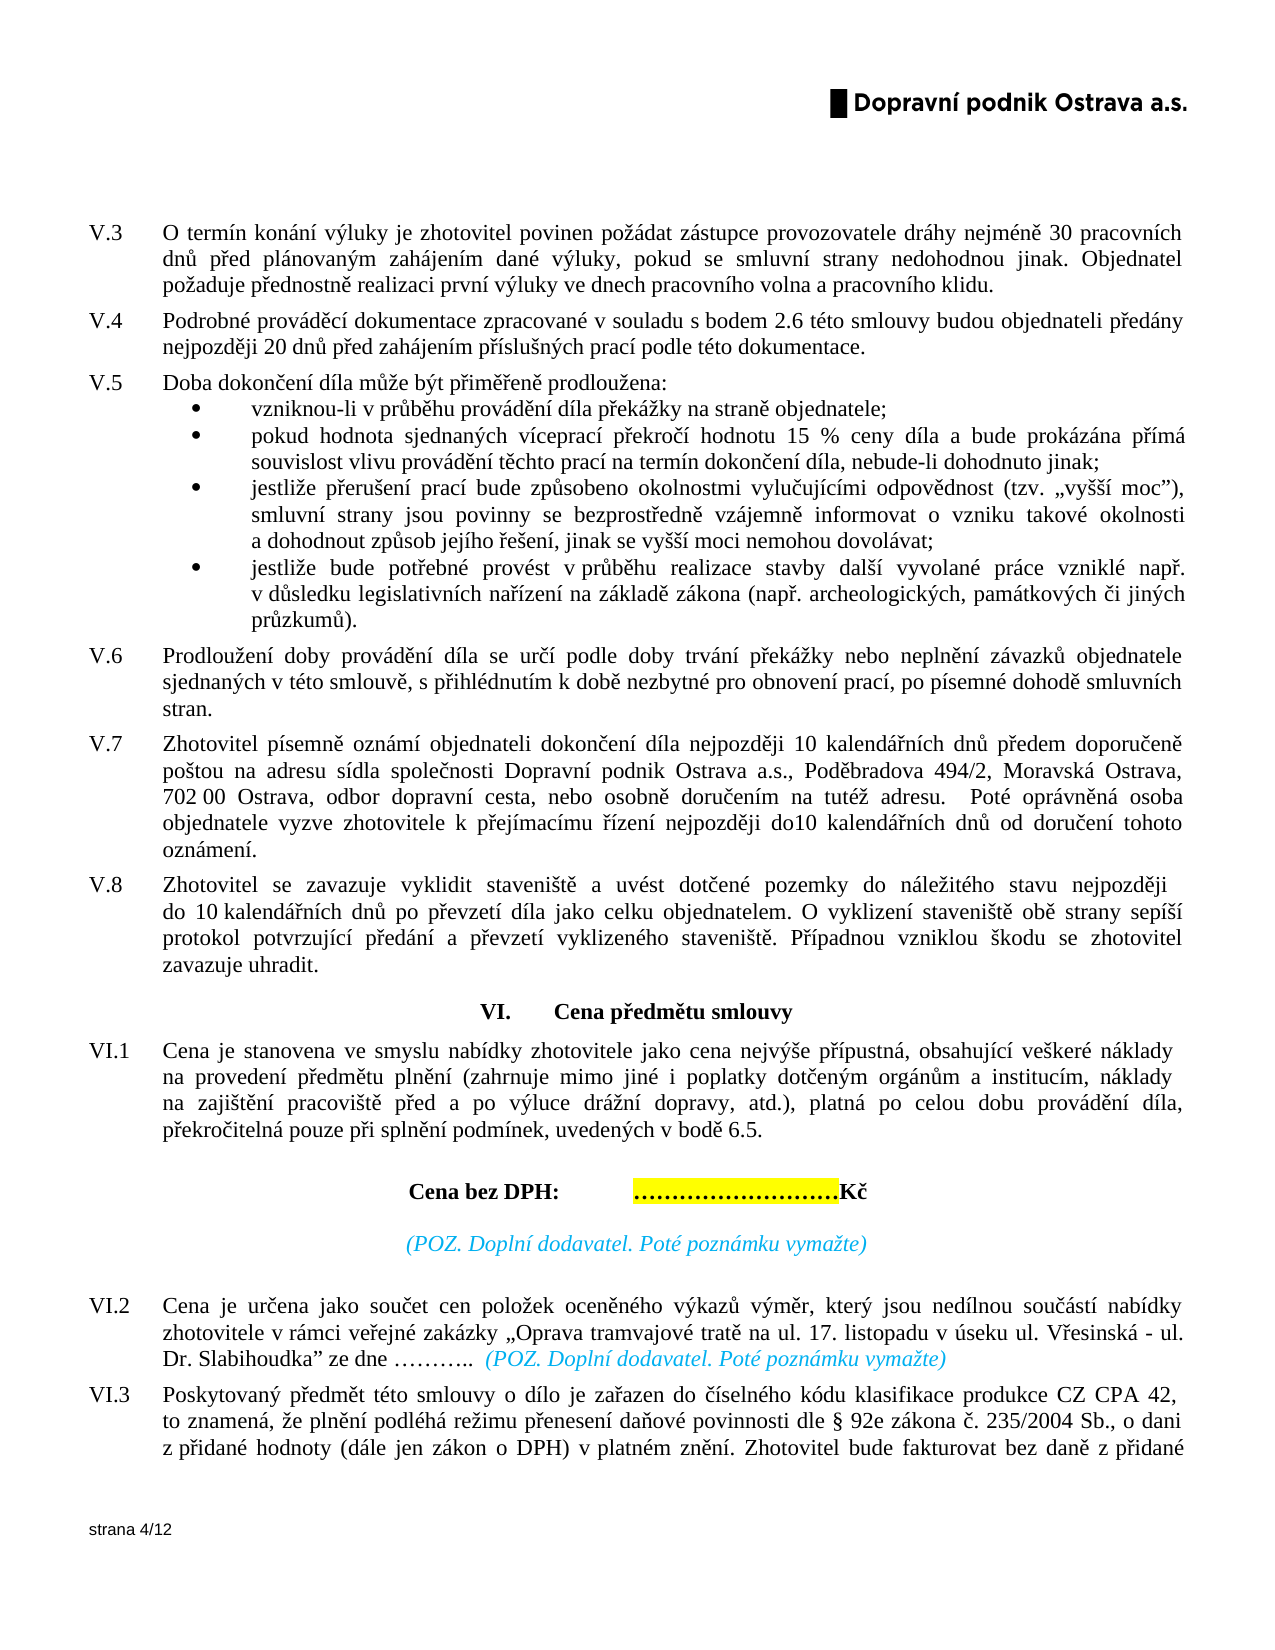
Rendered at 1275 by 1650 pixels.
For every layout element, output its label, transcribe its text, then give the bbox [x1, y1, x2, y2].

list Zhotovitel se zavazuje vyklidit staveniště a uvést dotčené pozemky do náležitého stavu nejpozději do 10 kalendářních dnů po převzetí díla jako celku objednatelem. O vyklizení staveniště obě strany sepíší protokol potvrzující předání a převzetí vyklizeného staveniště. Případnou vzniklou škodu se zhotovitel zavazuje uhradit. [89, 872, 1184, 977]
list Prodloužení doby provádění díla se určí podle doby trvání překážky nebo neplnění závazků objednatele sjednaných v této smlouvě, s přihlédnutím k době nezbytné pro obnovení prací, po písemné dohodě smluvních stran. [89, 642, 1184, 721]
text Cena bez DPH: ………………………Kč [89, 1178, 633, 1204]
text Cena bez DPH: ………………………Kč [839, 1178, 1186, 1204]
list Podrobné prováděcí dokumentace zpracované v souladu s bodem 2.6 této smlouvy budou objednateli předány nejpozději 20 dnů před zahájením příslušných prací podle této dokumentace. [89, 307, 1184, 360]
picture [830, 89, 1187, 118]
text pokud hodnota sjednaných víceprací překročí hodnotu 15 % ceny díla a bude prokázána přímá souvislost vlivu provádění těchto prací na termín dokončení díla, nebude-li dohodnuto jinak; [192, 422, 1186, 474]
text jestliže přerušení prací bude způsobeno okolnostmi vylučujícími odpovědnost (tzv. „vyšší moc”), smluvní strany jsou povinny se bezprostředně vzájemně informovat o vzniku takové okolnosti a dohodnout způsob jejího řešení, jinak se vyšší moci nemohou dovolávat; [192, 474, 1186, 553]
list Doba dokončení díla může být přiměřeně prodloužena: [89, 369, 1184, 395]
list Cena je stanovena ve smyslu nabídky zhotovitele jako cena nejvýše přípustná, obsahující veškeré náklady na provedení předmětu plnění (zahrnuje mimo jiné i poplatky dotčeným orgánům a institucím, náklady na zajištění pracoviště před a po výluce drážní dopravy, atd.), platná po celou dobu provádění díla, překročitelná pouze při splnění podmínek, uvedených v bodě 6.5. [89, 1037, 1184, 1142]
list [89, 1381, 1184, 1460]
text (POZ. Doplní dodavatel. Poté poznámku vymažte) [89, 1231, 1186, 1257]
text jestliže bude potřebné provést v průběhu realizace stavby další vyvolané práce vzniklé např. v důsledku legislativních nařízení na základě zákona (např. archeologických, památkových či jiných průzkumů). [192, 553, 1186, 633]
list Zhotovitel písemně oznámí objednateli dokončení díla nejpozději 10 kalendářních dnů předem doporučeně poštou na adresu sídla společnosti Dopravní podnik Ostrava a.s., Poděbradova 494/2, Moravská Ostrava, 702 00 Ostrava, odbor dopravní cesta, nebo osobně doručením na tutéž adresu. Poté oprávněná osoba objednatele vyzve zhotovitele k přejímacímu řízení nejpozději do10 kalendářních dnů od doručení tohoto oznámení. [89, 730, 1184, 862]
list Cena je určena jako součet cen položek oceněného výkazů výměr, který jsou nedílnou součástí nabídky zhotovitele v rámci veřejné zakázky „Oprava tramvajové tratě na ul. 17. listopadu v úseku ul. Vřesinská - ul. Dr. Slabihoudka” ze dne ……….. (POZ. Doplní dodavatel. Poté poznámku vymažte) [89, 1293, 1184, 1372]
list O termín konání výluky je zhotovitel povinen požádat zástupce provozovatele dráhy nejméně 30 pracovních dnů před plánovaným zahájením dané výluky, pokud se smluvní strany nedohodnou jinak. Objednatel požaduje přednostně realizaci první výluky ve dnech pracovního volna a pracovního klidu. [89, 218, 1184, 298]
text vzniknou-li v průběhu provádění díla překážky na straně objednatele; [192, 395, 1186, 422]
subtitle Cena předmětu smlouvy [89, 998, 1184, 1024]
